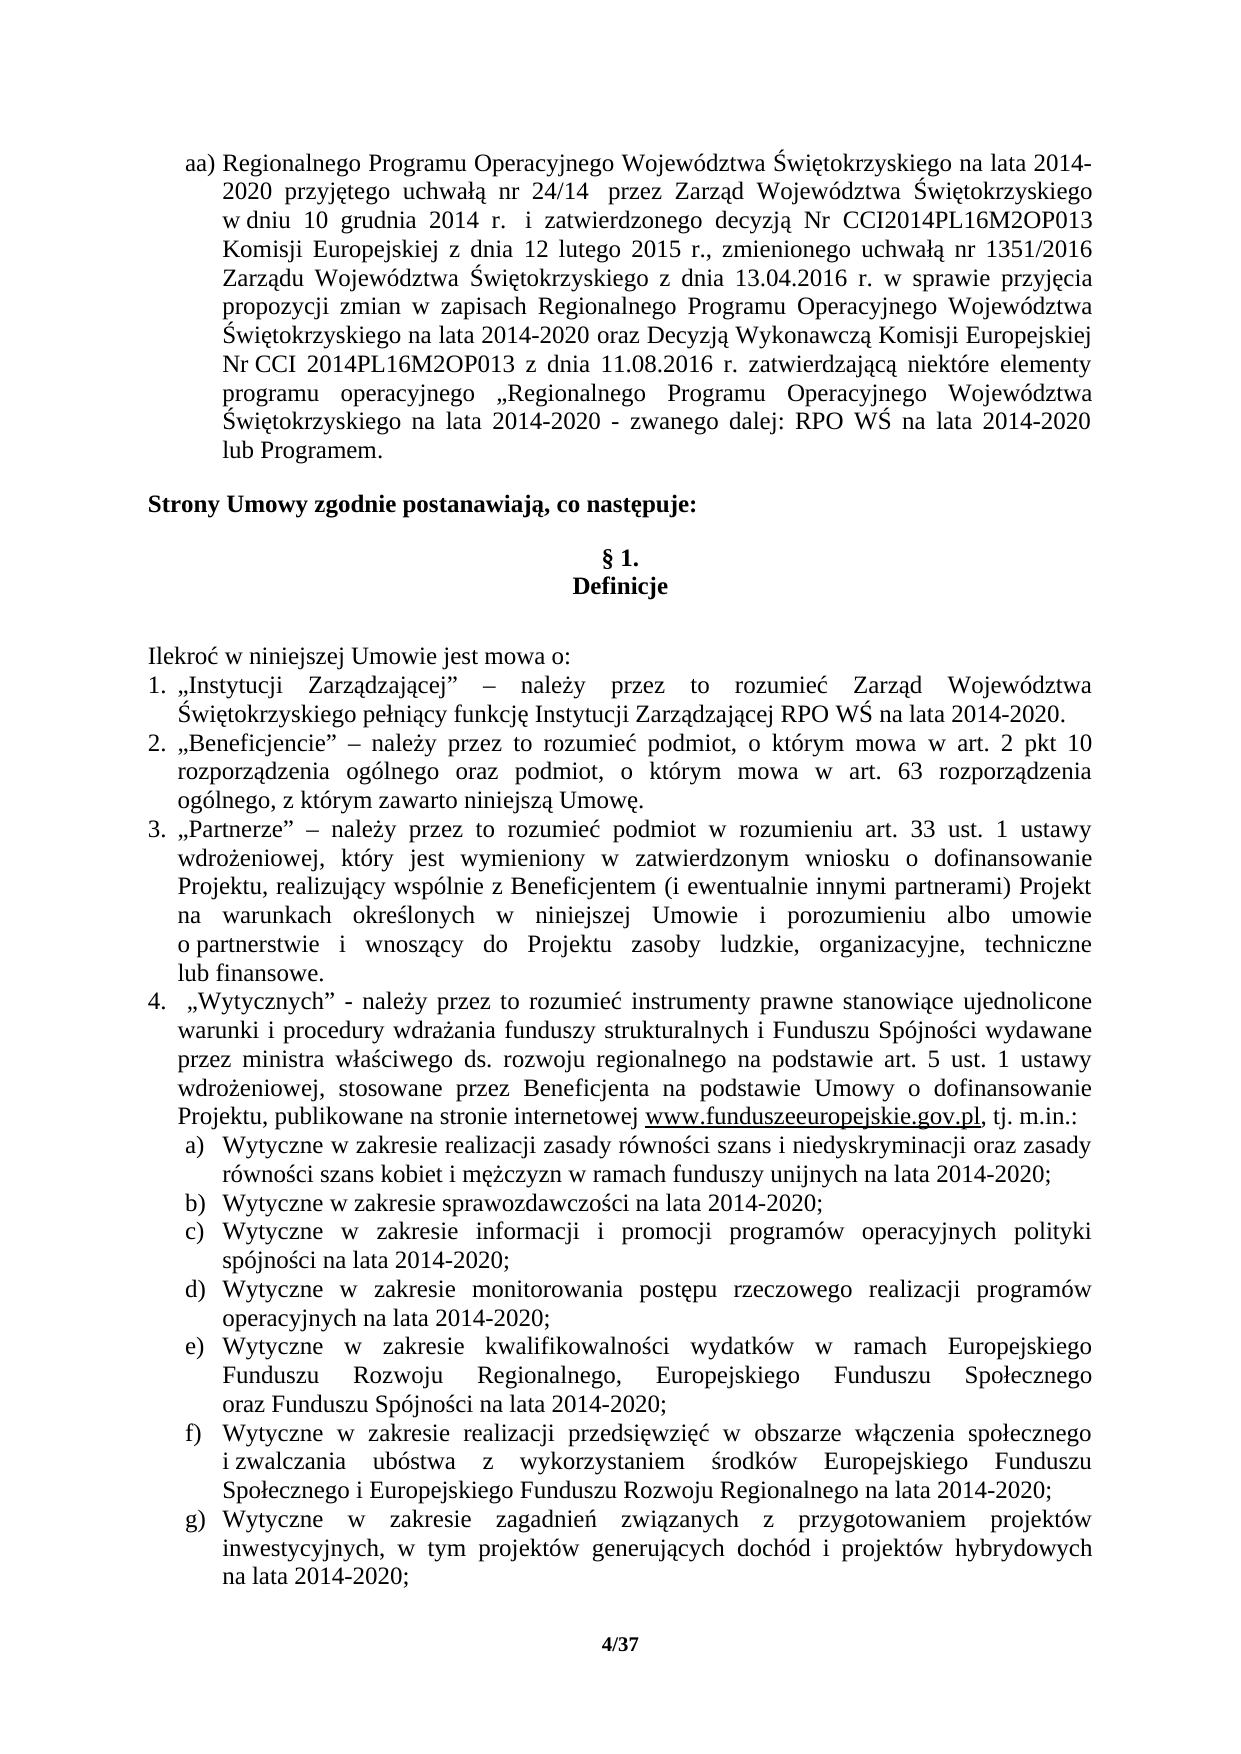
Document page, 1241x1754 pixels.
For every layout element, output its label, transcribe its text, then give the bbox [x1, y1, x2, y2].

text Ilekroć w niniejszej Umowie jest mowa o: [148, 641, 1093, 670]
list Wytyczne w zakresie monitorowania postępu rzeczowego realizacji programów operacyjnych na lata 2014-2020; [185, 1274, 1093, 1331]
list „Partnerze” – należy przez to rozumieć podmiot w rozumieniu art. 33 ust. 1 ustawy wdrożeniowej, który jest wymieniony w zatwierdzonym wniosku o dofinansowanie Projektu, realizujący wspólnie z Beneficjentem (i ewentualnie innymi partnerami) Projekt na warunkach określonych w niniejszej Umowie i porozumieniu albo umowie o partnerstwie i wnoszący do Projektu zasoby ludzkie, organizacyjne, techniczne lub finansowe. [148, 814, 1093, 986]
list „Wytycznych” - należy przez to rozumieć instrumenty prawne stanowiące ujednolicone warunki i procedury wdrażania funduszy strukturalnych i Funduszu Spójności wydawane przez ministra właściwego ds. rozwoju regionalnego na podstawie art. 5 ust. 1 ustawy wdrożeniowej, stosowane przez Beneficjenta na podstawie Umowy o dofinansowanie Projektu, publikowane na stronie internetowej www.funduszeeuropejskie.gov.pl, tj. m.in.: [148, 986, 1093, 1130]
list Wytyczne w zakresie realizacji zasady równości szans i niedyskryminacji oraz zasady równości szans kobiet i mężczyzn w ramach funduszy unijnych na lata 2014-2020; [185, 1130, 1093, 1188]
subtitle § 1. Definicje [148, 543, 1093, 600]
list Wytyczne w zakresie sprawozdawczości na lata 2014-2020; [185, 1188, 1093, 1216]
list Wytyczne w zakresie kwalifikowalności wydatków w ramach Europejskiego Funduszu Rozwoju Regionalnego, Europejskiego Funduszu Społecznego oraz Funduszu Spójności na lata 2014-2020; [185, 1331, 1093, 1418]
list Wytyczne w zakresie realizacji przedsięwzięć w obszarze włączenia społecznego i zwalczania ubóstwa z wykorzystaniem środków Europejskiego Funduszu Społecznego i Europejskiego Funduszu Rozwoju Regionalnego na lata 2014-2020; [185, 1418, 1093, 1504]
list Wytyczne w zakresie informacji i promocji programów operacyjnych polityki spójności na lata 2014-2020; [185, 1216, 1093, 1274]
list „Instytucji Zarządzającej” – należy przez to rozumieć Zarząd Województwa Świętokrzyskiego pełniący funkcję Instytucji Zarządzającej RPO WŚ na lata 2014-2020. [148, 670, 1093, 728]
list „Beneficjencie” – należy przez to rozumieć podmiot, o którym mowa w art. 2 pkt 10 rozporządzenia ogólnego oraz podmiot, o którym mowa w art. 63 rozporządzenia ogólnego, z którym zawarto niniejszą Umowę. [148, 728, 1093, 814]
list Regionalnego Programu Operacyjnego Województwa Świętokrzyskiego na lata 2014-2020 przyjętego uchwałą nr 24/14 przez Zarząd Województwa Świętokrzyskiego w dniu 10 grudnia 2014 r. i zatwierdzonego decyzją Nr CCI2014PL16M2OP013 Komisji Europejskiej z dnia 12 lutego 2015 r., zmienionego uchwałą nr 1351/2016 Zarządu Województwa Świętokrzyskiego z dnia 13.04.2016 r. w sprawie przyjęcia propozycji zmian w zapisach Regionalnego Programu Operacyjnego Województwa Świętokrzyskiego na lata 2014-2020 oraz Decyzją Wykonawczą Komisji Europejskiej Nr CCI 2014PL16M2OP013 z dnia 11.08.2016 r. zatwierdzającą niektóre elementy programu operacyjnego „Regionalnego Programu Operacyjnego Województwa Świętokrzyskiego na lata 2014-2020 - zwanego dalej: RPO WŚ na lata 2014-2020 lub Programem. [185, 148, 1093, 464]
text Strony Umowy zgodnie postanawiają, co następuje: [148, 489, 1093, 518]
list Wytyczne w zakresie zagadnień związanych z przygotowaniem projektów inwestycyjnych, w tym projektów generujących dochód i projektów hybrydowych na lata 2014-2020; [185, 1504, 1093, 1590]
